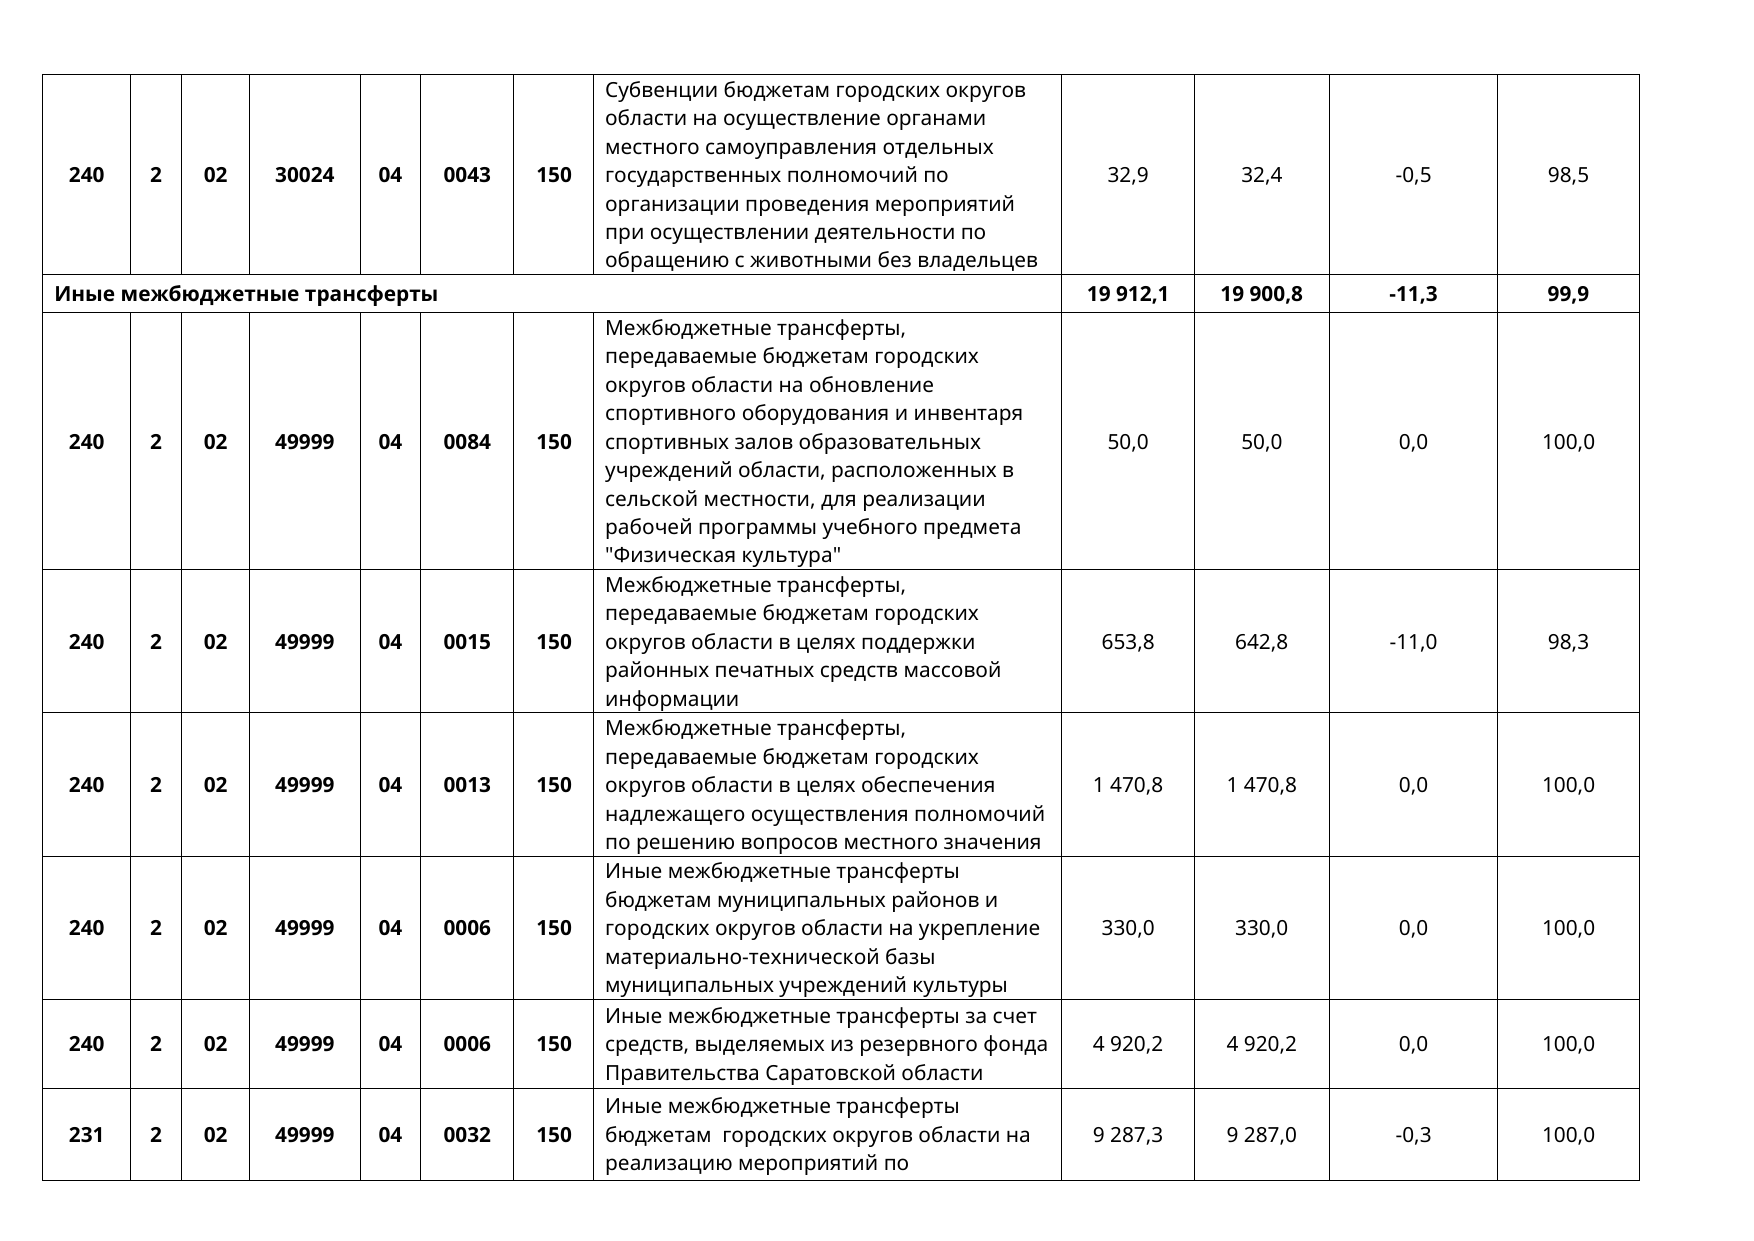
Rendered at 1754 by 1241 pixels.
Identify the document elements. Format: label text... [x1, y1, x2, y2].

table_cell 150 [514, 75, 593, 274]
table_cell Иные межбюджетные трансферты [43, 275, 1061, 312]
table_cell 2 [131, 713, 181, 856]
table_cell 49999 [250, 570, 360, 712]
table_cell 2 [131, 75, 181, 274]
table_cell 49999 [250, 313, 360, 569]
table_cell 9 287,0 [1195, 1089, 1329, 1180]
table_cell 49999 [250, 1089, 360, 1180]
table_cell 02 [182, 1000, 249, 1088]
table_cell 04 [361, 1089, 420, 1180]
table_cell Иные межбюджетные трансферты за счет средств, выделяемых из резервного фонда Правительства Саратовской области [594, 1000, 1061, 1088]
table_cell 150 [514, 1089, 593, 1180]
table_cell 150 [514, 857, 593, 999]
table_cell 98,5 [1498, 75, 1639, 274]
table_cell 100,0 [1498, 713, 1639, 856]
table_cell 240 [43, 313, 130, 569]
table_cell 4 920,2 [1062, 1000, 1194, 1088]
table_cell 02 [182, 1089, 249, 1180]
table_cell 240 [43, 75, 130, 274]
table_cell Межбюджетные трансферты, передаваемые бюджетам городских округов области в целях поддержки районных печатных средств массовой информации [594, 570, 1061, 712]
table_cell 100,0 [1498, 1000, 1639, 1088]
table_cell 0015 [421, 570, 513, 712]
table_cell 02 [182, 75, 249, 274]
table_cell 330,0 [1062, 857, 1194, 999]
table_cell 02 [182, 713, 249, 856]
table_cell 150 [514, 570, 593, 712]
table_cell 2 [131, 570, 181, 712]
table_cell 32,9 [1062, 75, 1194, 274]
table_cell 50,0 [1062, 313, 1194, 569]
table_cell 9 287,3 [1062, 1089, 1194, 1180]
table_cell 240 [43, 857, 130, 999]
table_cell 0006 [421, 1000, 513, 1088]
table_cell Иные межбюджетные трансферты бюджетам муниципальных районов и городских округов области на укрепление материально-технической базы муниципальных учреждений культуры [594, 857, 1061, 999]
table_cell 04 [361, 570, 420, 712]
table_cell 240 [43, 713, 130, 856]
table_cell 02 [182, 313, 249, 569]
table_cell -0,5 [1330, 75, 1497, 274]
table_cell 04 [361, 713, 420, 856]
table_cell 0,0 [1330, 713, 1497, 856]
table_cell 1 470,8 [1195, 713, 1329, 856]
table_cell 98,3 [1498, 570, 1639, 712]
table_cell 150 [514, 1000, 593, 1088]
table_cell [594, 1089, 1061, 1180]
table_cell 150 [514, 713, 593, 856]
table_cell 30024 [250, 75, 360, 274]
table_cell 04 [361, 75, 420, 274]
table_cell 653,8 [1062, 570, 1194, 712]
table_cell 231 [43, 1089, 130, 1180]
table_cell 2 [131, 857, 181, 999]
table_cell -0,3 [1330, 1089, 1497, 1180]
table_cell 2 [131, 313, 181, 569]
table_cell 0043 [421, 75, 513, 274]
table_cell 2 [131, 1089, 181, 1180]
table_cell 49999 [250, 857, 360, 999]
table_cell 100,0 [1498, 1089, 1639, 1180]
table_cell 02 [182, 857, 249, 999]
table_cell 32,4 [1195, 75, 1329, 274]
table_cell 49999 [250, 1000, 360, 1088]
table_cell 100,0 [1498, 857, 1639, 999]
table_cell 0,0 [1330, 1000, 1497, 1088]
table_cell 100,0 [1498, 313, 1639, 569]
table_cell 04 [361, 857, 420, 999]
table_cell 0013 [421, 713, 513, 856]
table_cell 0032 [421, 1089, 513, 1180]
table_cell -11,3 [1330, 275, 1497, 312]
table_cell 50,0 [1195, 313, 1329, 569]
table_cell 0084 [421, 313, 513, 569]
table_cell 240 [43, 570, 130, 712]
table_cell 330,0 [1195, 857, 1329, 999]
table_cell Субвенции бюджетам городских округов области на осуществление органами местного самоуправления отдельных государственных полномочий по организации проведения мероприятий при осуществлении деятельности по обращению с животными без владельцев [594, 75, 1061, 274]
table_cell 642,8 [1195, 570, 1329, 712]
table_cell 0,0 [1330, 857, 1497, 999]
table_cell 19 912,1 [1062, 275, 1194, 312]
table_cell 04 [361, 1000, 420, 1088]
table_cell 04 [361, 313, 420, 569]
table_cell 1 470,8 [1062, 713, 1194, 856]
table_cell 0006 [421, 857, 513, 999]
table_cell Межбюджетные трансферты, передаваемые бюджетам городских округов области на обновление спортивного оборудования и инвентаря спортивных залов образовательных учреждений области, расположенных в сельской местности, для реализации рабочей программы учебного предмета "Физическая культура" [594, 313, 1061, 569]
table_cell 02 [182, 570, 249, 712]
table_cell 49999 [250, 713, 360, 856]
table_cell Межбюджетные трансферты, передаваемые бюджетам городских округов области в целях обеспечения надлежащего осуществления полномочий по решению вопросов местного значения [594, 713, 1061, 856]
table_cell 150 [514, 313, 593, 569]
table_cell 0,0 [1330, 313, 1497, 569]
table_cell 4 920,2 [1195, 1000, 1329, 1088]
table_cell 2 [131, 1000, 181, 1088]
table_cell 240 [43, 1000, 130, 1088]
table_cell -11,0 [1330, 570, 1497, 712]
table_cell 19 900,8 [1195, 275, 1329, 312]
table_cell 99,9 [1498, 275, 1639, 312]
